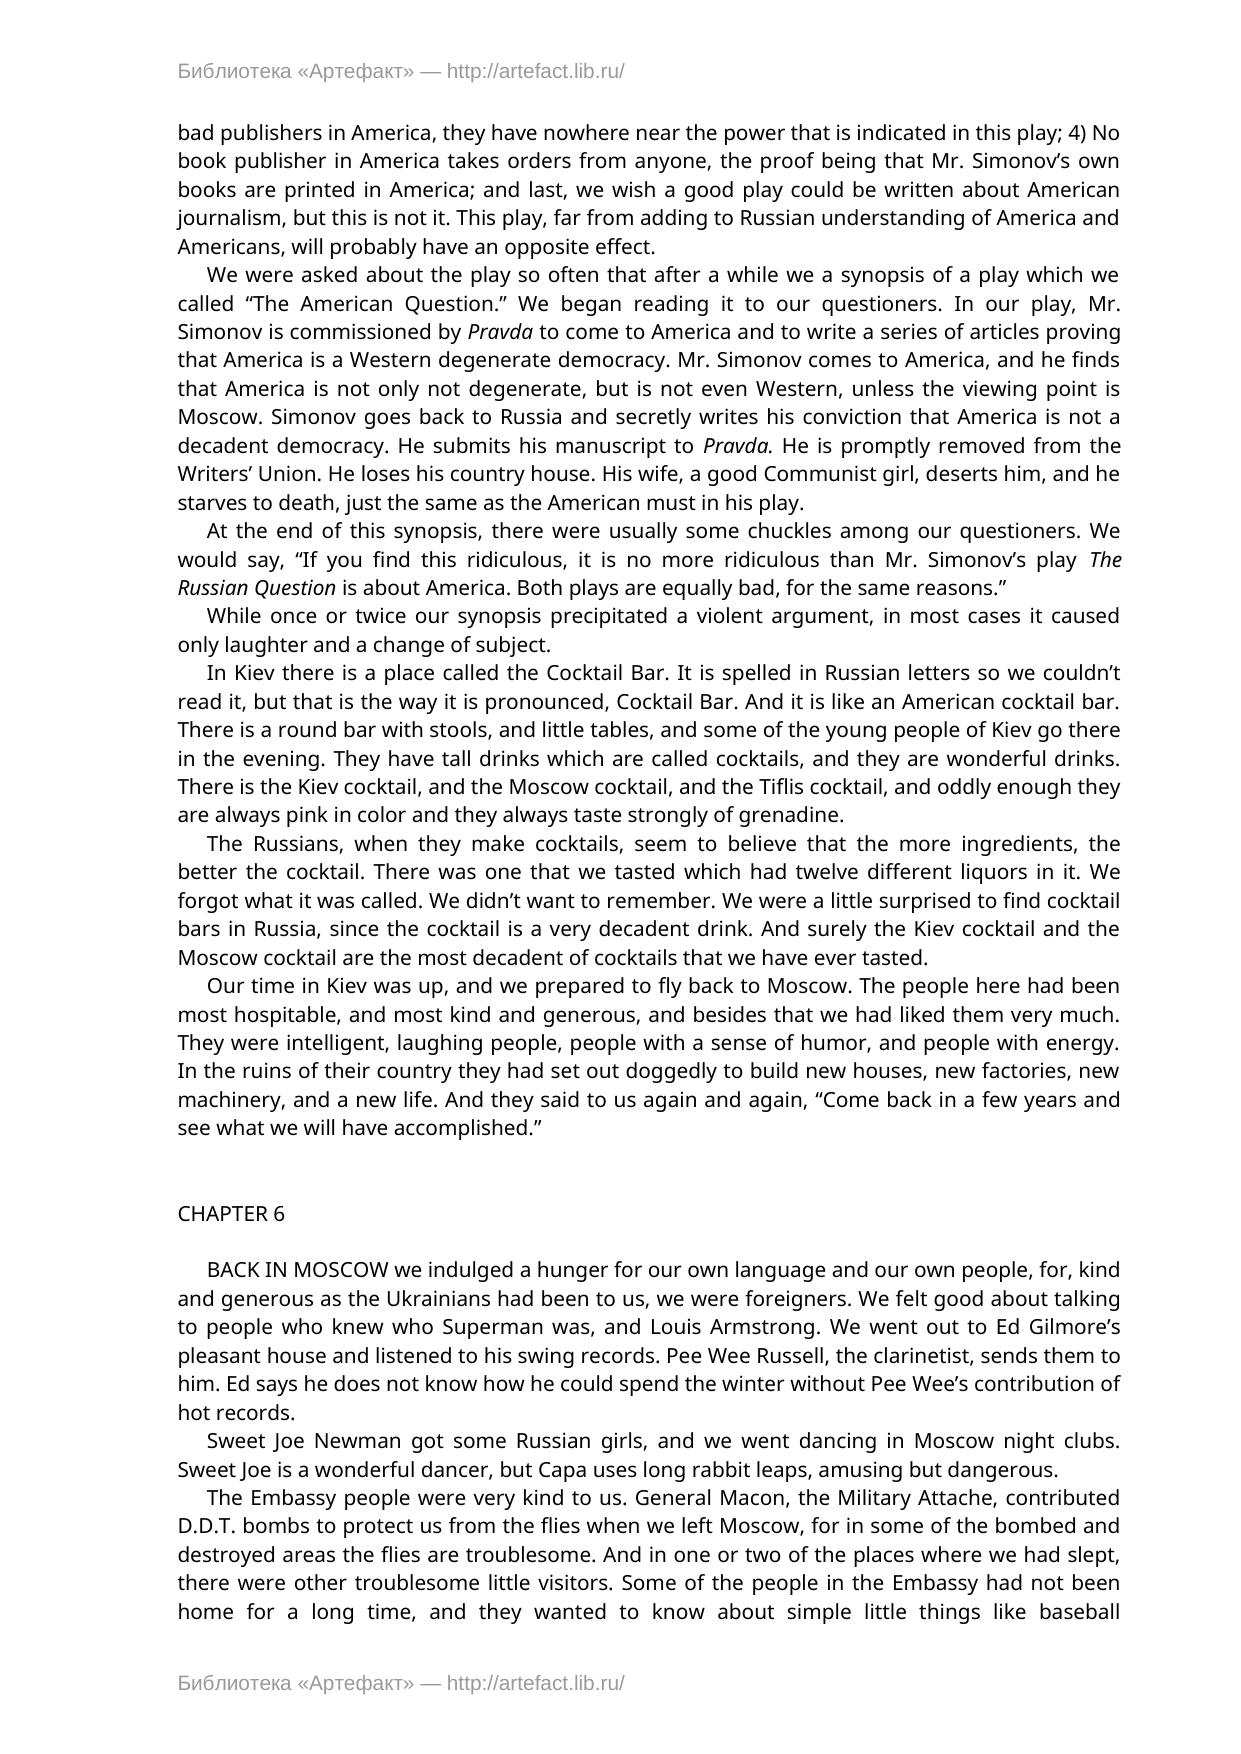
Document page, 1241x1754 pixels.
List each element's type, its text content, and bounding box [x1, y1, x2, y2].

text BACK IN MOSCOW we indulged a hunger for our own language and our own people, for, kind and generous as the Ukrainians had been to us, we were foreigners. We felt good about talking to people who knew who Superman was, and Louis Armstrong. We went out to Ed Gilmore’s pleasant house and listened to his swing records. Pee Wee Russell, the clarinetist, sends them to him. Ed says he does not know how he could spend the winter without Pee Wee’s contribution of hot records. [177, 1256, 1122, 1426]
text Our time in Kiev was up, and we prepared to fly back to Moscow. The people here had been most hospitable, and most kind and generous, and besides that we had liked them very much. They were intelligent, laughing people, people with a sense of humor, and people with energy. In the ruins of their country they had set out doggedly to build new houses, new factories, new machinery, and a new life. And they said to us again and again, “Come back in a few years and see what we will have accomplished.” [177, 971, 1122, 1142]
text At the end of this synopsis, there were usually some chuckles among our questioners. We would say, “If you find this ridiculous, it is no more ridiculous than Mr. Simonov’s play The Russian Question is about America. Both plays are equally bad, for the same reasons.” [177, 516, 1122, 602]
subtitle CHAPTER 6 [177, 1199, 1122, 1227]
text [177, 118, 1122, 260]
text We were asked about the play so often that after a while we a synopsis of a play which we called “The American Question.” We began reading it to our questioners. In our play, Mr. Simonov is commissioned by Pravda to come to America and to write a series of articles proving that America is a Western degenerate democracy. Mr. Simonov comes to America, and he finds that America is not only not degenerate, but is not even Western, unless the viewing point is Moscow. Simonov goes back to Russia and secretly writes his conviction that America is not a decadent democracy. He submits his manuscript to Pravda. He is promptly removed from the Writers’ Union. He loses his country house. His wife, a good Communist girl, deserts him, and he starves to death, just the same as the American must in his play. [177, 260, 1122, 516]
text Sweet Joe Newman got some Russian girls, and we went dancing in Moscow night clubs. Sweet Joe is a wonderful dancer, but Capa uses long rabbit leaps, amusing but dangerous. [177, 1426, 1122, 1483]
text In Kiev there is a place called the Cocktail Bar. It is spelled in Russian letters so we couldn’t read it, but that is the way it is pronounced, Cocktail Bar. And it is like an American cocktail bar. There is a round bar with stools, and little tables, and some of the young people of Kiev go there in the evening. They have tall drinks which are called cocktails, and they are wonderful drinks. There is the Kiev cocktail, and the Moscow cocktail, and the Tiflis cocktail, and oddly enough they are always pink in color and they always taste strongly of grenadine. [177, 658, 1122, 829]
text The Russians, when they make cocktails, seem to believe that the more ingredients, the better the cocktail. There was one that we tasted which had twelve different liquors in it. We forgot what it was called. We didn’t want to remember. We were a little surprised to find cocktail bars in Russia, since the cocktail is a very decadent drink. And surely the Kiev cocktail and the Moscow cocktail are the most decadent of cocktails that we have ever tasted. [177, 829, 1122, 971]
text While once or twice our synopsis precipitated a violent argument, in most cases it caused only laughter and a change of subject. [177, 602, 1122, 658]
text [177, 1483, 1122, 1625]
